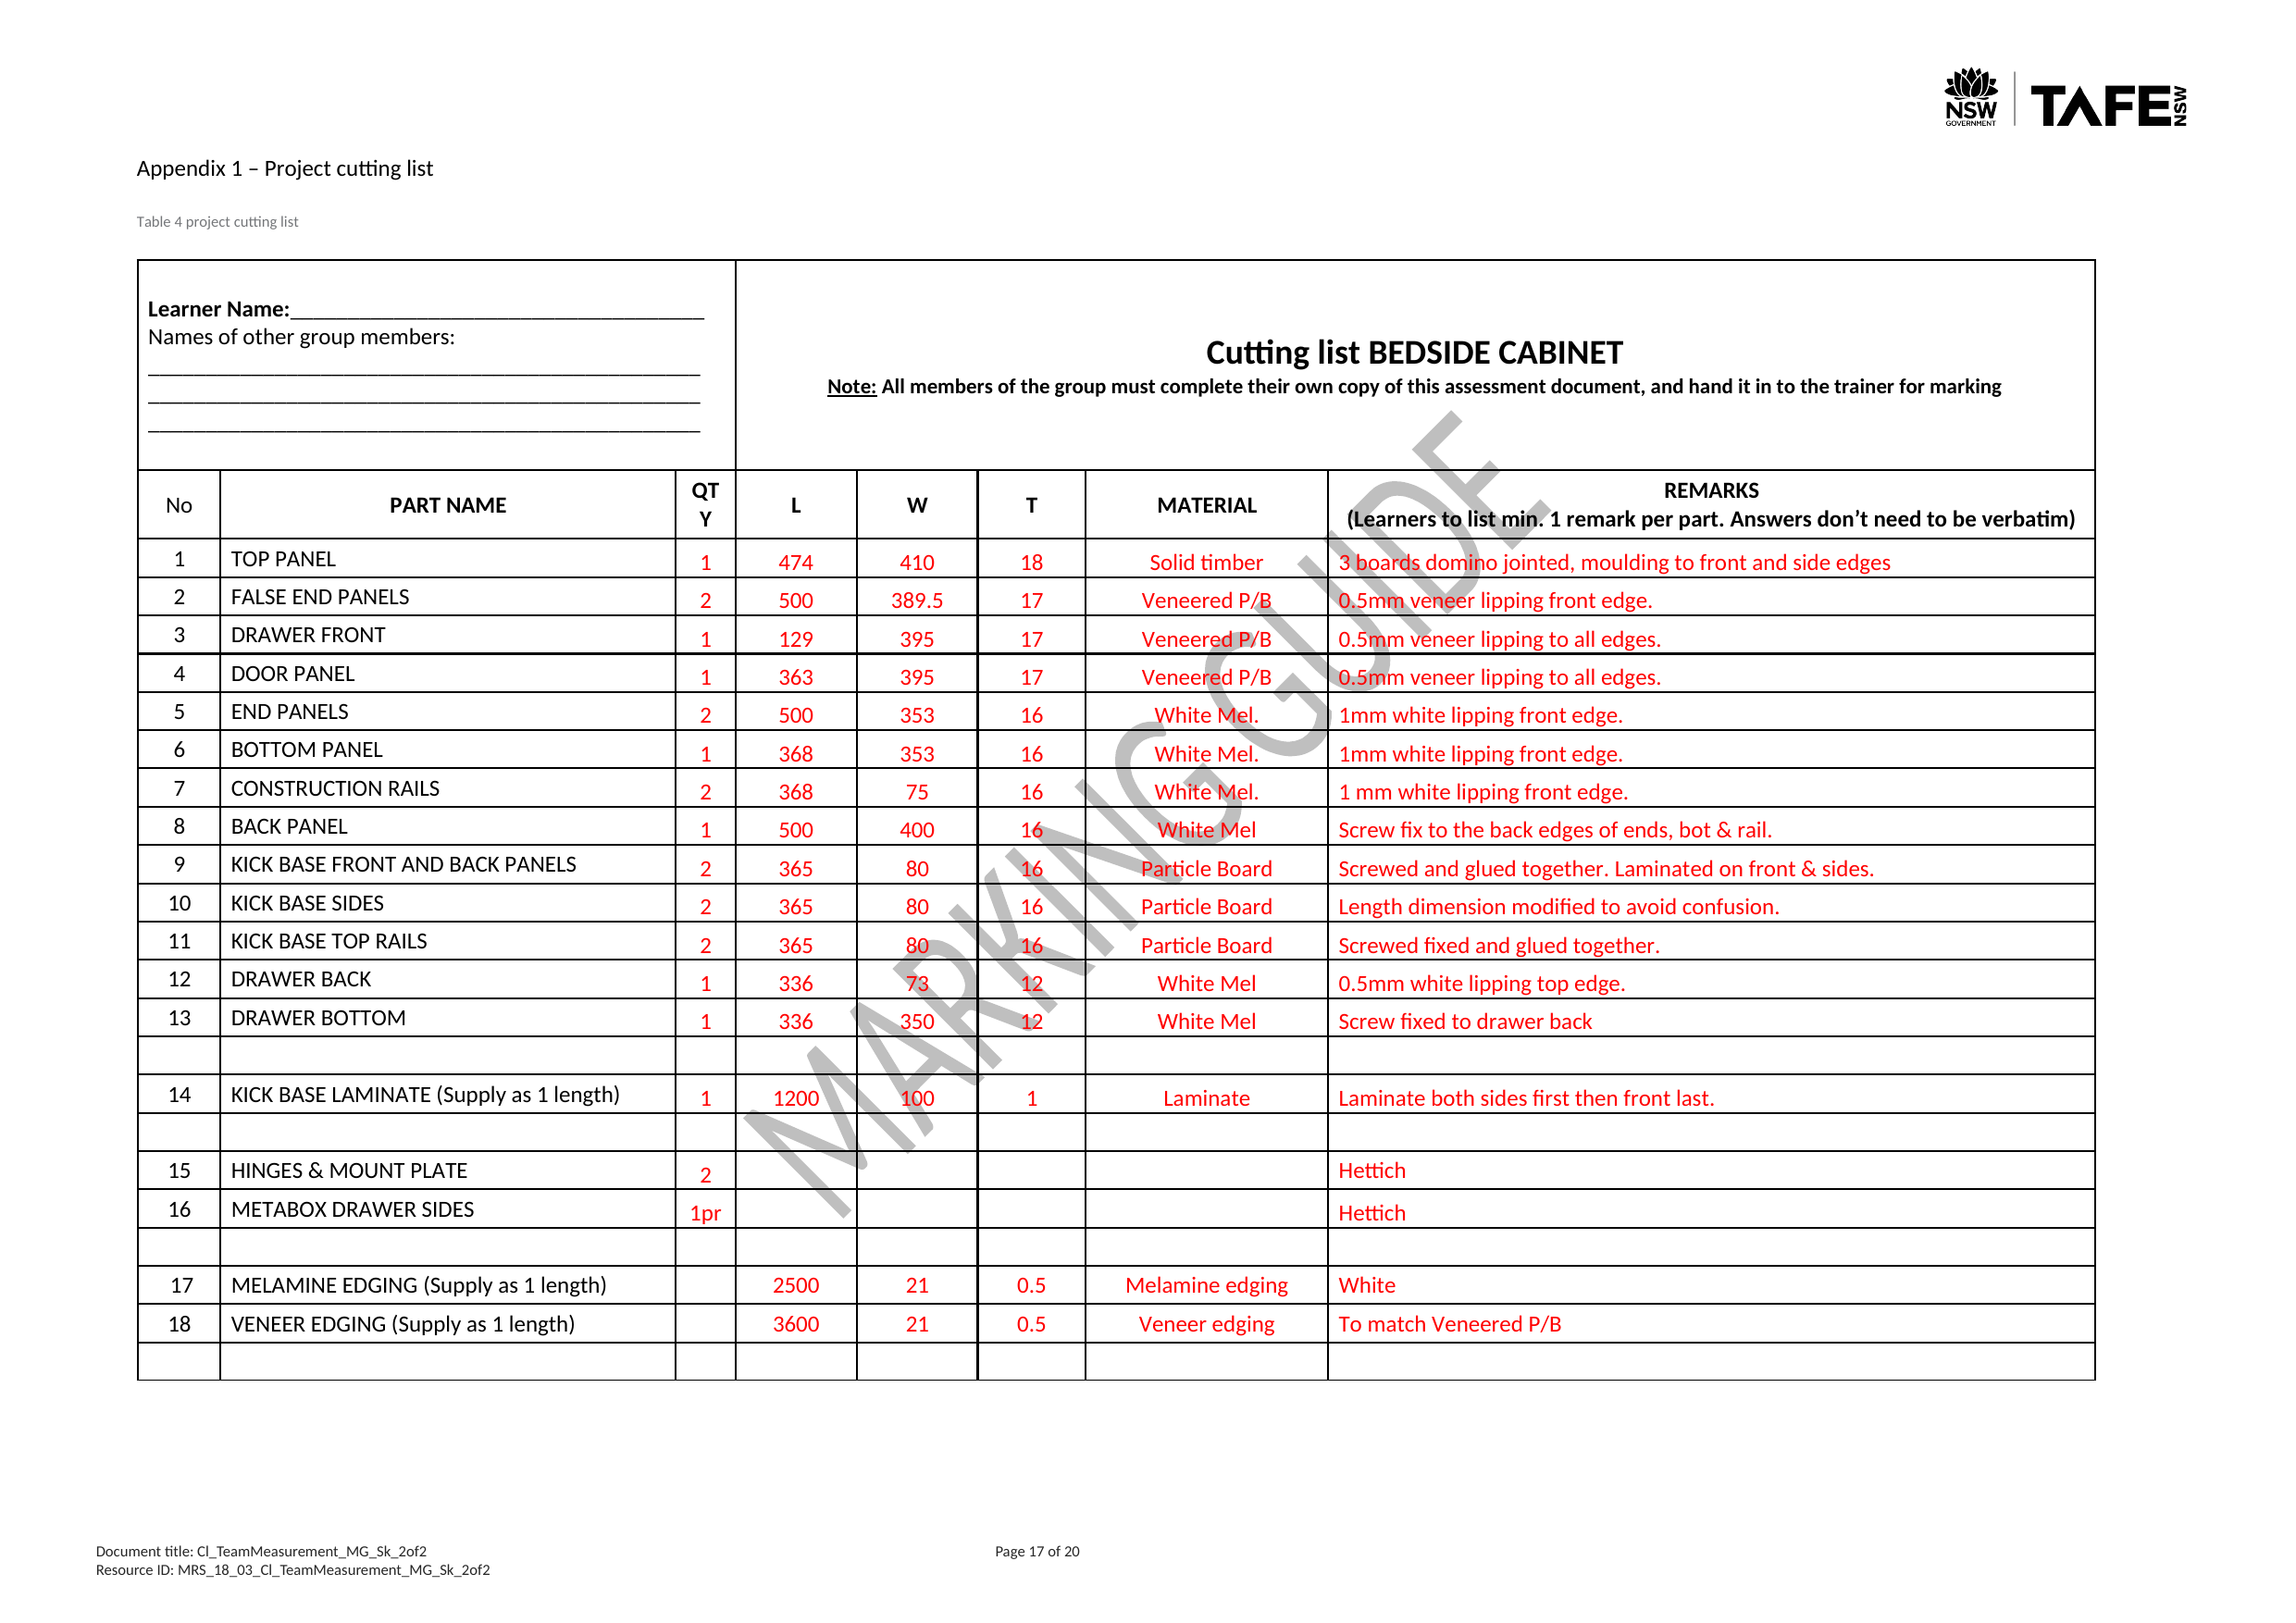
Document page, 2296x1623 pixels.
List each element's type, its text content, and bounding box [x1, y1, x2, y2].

table_cell White Mel [1086, 999, 1327, 1035]
table_cell 17 [979, 616, 1085, 652]
table_cell 73 [858, 960, 976, 997]
table_cell White Mel. [1086, 731, 1327, 767]
table_cell KICK BASE SIDES [221, 885, 675, 921]
table_cell 16 [979, 923, 1085, 959]
table_cell 16 [979, 731, 1085, 767]
table_cell 4 [139, 655, 219, 691]
table_cell 15 [139, 1152, 219, 1188]
table_cell 395 [858, 655, 976, 691]
table_cell FALSE END PANELS [221, 578, 675, 614]
table_cell 16 [979, 885, 1085, 921]
table_cell [221, 1344, 675, 1380]
table_cell 1 [676, 539, 735, 576]
table_cell T [979, 471, 1085, 538]
table_cell [979, 1190, 1085, 1227]
table_cell 8 [139, 808, 219, 844]
table_cell DOOR PANEL [221, 655, 675, 691]
table_cell 80 [858, 846, 976, 882]
table_cell Screwed and glued together. Laminated on front & sides. [1329, 846, 2094, 882]
table_cell 368 [737, 769, 856, 806]
table_cell [737, 1037, 856, 1073]
table_cell 2 [676, 578, 735, 614]
table_cell 17 [979, 655, 1085, 691]
table_cell 17 [979, 578, 1085, 614]
table_cell [676, 1037, 735, 1073]
table_cell [221, 1114, 675, 1150]
table_cell 336 [737, 960, 856, 997]
table_cell BOTTOM PANEL [221, 731, 675, 767]
table_cell VENEER EDGING (Supply as 1 length) [221, 1305, 675, 1342]
table_cell 1 [139, 539, 219, 576]
table_cell 12 [979, 960, 1085, 997]
table_cell 368 [737, 731, 856, 767]
table_cell White [1329, 1267, 2094, 1303]
table_cell 16 [979, 846, 1085, 882]
table_cell To match Veneered P/B [1329, 1305, 2094, 1342]
table_cell 2 [676, 885, 735, 921]
table_cell 365 [737, 885, 856, 921]
table_cell 2500 [737, 1267, 856, 1303]
table_cell 0.5mm veneer lipping front edge. [1329, 578, 2094, 614]
table_cell 3600 [737, 1305, 856, 1342]
table_cell END PANELS [221, 693, 675, 729]
table_cell DRAWER FRONT [221, 616, 675, 652]
table_cell 1pr [676, 1190, 735, 1227]
table_cell METABOX DRAWER SIDES [221, 1190, 675, 1227]
table_cell 1 [676, 655, 735, 691]
table_cell 21 [858, 1305, 976, 1342]
table_cell 9 [139, 846, 219, 882]
table_cell 2 [676, 846, 735, 882]
table_cell [737, 1344, 856, 1380]
table_cell 1 [676, 999, 735, 1035]
table_cell Hettich [1329, 1190, 2094, 1227]
table_cell 353 [858, 693, 976, 729]
table_cell 16 [979, 693, 1085, 729]
table_cell 16 [979, 808, 1085, 844]
table_cell [1329, 1344, 2094, 1380]
table_cell 1 [676, 1075, 735, 1112]
table_cell 2 [676, 693, 735, 729]
table_cell [858, 1037, 976, 1073]
table_cell [1086, 1229, 1327, 1265]
table_cell Veneered P/B [1086, 655, 1327, 691]
table_cell HINGES & MOUNT PLATE [221, 1152, 675, 1188]
table_cell [858, 1152, 976, 1188]
table_cell White Mel [1086, 808, 1327, 844]
table_cell 500 [737, 693, 856, 729]
table_cell 18 [139, 1305, 219, 1342]
table_cell KICK BASE LAMINATE (Supply as 1 length) [221, 1075, 675, 1112]
table_cell DRAWER BOTTOM [221, 999, 675, 1035]
table_cell 400 [858, 808, 976, 844]
table_cell DRAWER BACK [221, 960, 675, 997]
table_cell Hettich [1329, 1152, 2094, 1188]
table_cell Solid timber [1086, 539, 1327, 576]
table_cell [221, 1037, 675, 1073]
table_cell 1 [979, 1075, 1085, 1112]
table_cell BACK PANEL [221, 808, 675, 844]
table_cell W [858, 471, 976, 538]
table_cell No [139, 471, 219, 538]
table_cell 365 [737, 923, 856, 959]
table_header Learner Name:____________________________________ Names of other group members: ________________________________________________ ________________________________________________ ________________________________________________ [139, 261, 735, 469]
table_cell [858, 1190, 976, 1227]
table_cell QTY [676, 471, 735, 538]
table_cell Veneered P/B [1086, 578, 1327, 614]
table_cell Veneered P/B [1086, 616, 1327, 652]
table_cell 11 [139, 923, 219, 959]
table_cell 389.5 [858, 578, 976, 614]
table_cell White Mel. [1086, 693, 1327, 729]
table_cell 5 [139, 693, 219, 729]
table_cell CONSTRUCTION RAILS [221, 769, 675, 806]
table_cell [1086, 1037, 1327, 1073]
table_cell [221, 1229, 675, 1265]
table_cell [737, 1190, 856, 1227]
table_cell 80 [858, 885, 976, 921]
table_cell [737, 1229, 856, 1265]
table_cell Screw fix to the back edges of ends, bot & rail. [1329, 808, 2094, 844]
picture [1944, 66, 2187, 127]
table_cell 12 [979, 999, 1085, 1035]
table_cell 18 [979, 539, 1085, 576]
table_cell [139, 1344, 219, 1380]
table_cell [979, 1229, 1085, 1265]
table_cell [676, 1344, 735, 1380]
table_cell 14 [139, 1075, 219, 1112]
table_cell 129 [737, 616, 856, 652]
table_cell [979, 1037, 1085, 1073]
table_cell Laminate both sides first then front last. [1329, 1075, 2094, 1112]
table_cell [737, 1152, 856, 1188]
table_cell 2 [676, 1152, 735, 1188]
table_cell 395 [858, 616, 976, 652]
table_cell Particle Board [1086, 846, 1327, 882]
table_cell KICK BASE TOP RAILS [221, 923, 675, 959]
table_cell Length dimension modified to avoid confusion. [1329, 885, 2094, 921]
table_cell PART NAME [221, 471, 675, 538]
table_cell 3 [139, 616, 219, 652]
table_cell 350 [858, 999, 976, 1035]
table_cell Melamine edging [1086, 1267, 1327, 1303]
table_cell [676, 1305, 735, 1342]
table_cell 1mm white lipping front edge. [1329, 693, 2094, 729]
table_cell [676, 1229, 735, 1265]
table_cell 1mm white lipping front edge. [1329, 731, 2094, 767]
table_cell Laminate [1086, 1075, 1327, 1112]
table_cell 363 [737, 655, 856, 691]
table_cell [979, 1114, 1085, 1150]
table_cell 1 [676, 731, 735, 767]
table_cell MELAMINE EDGING (Supply as 1 length) [221, 1267, 675, 1303]
table_cell [1086, 1114, 1327, 1150]
table_cell 353 [858, 731, 976, 767]
table_cell 474 [737, 539, 856, 576]
table_cell 0.5mm veneer lipping to all edges. [1329, 655, 2094, 691]
table_cell KICK BASE FRONT AND BACK PANELS [221, 846, 675, 882]
table_cell 75 [858, 769, 976, 806]
table_cell [858, 1344, 976, 1380]
table_cell 6 [139, 731, 219, 767]
table_cell 410 [858, 539, 976, 576]
table_cell 500 [737, 578, 856, 614]
table_cell 16 [139, 1190, 219, 1227]
table_cell 13 [139, 999, 219, 1035]
table_cell Screwed fixed and glued together. [1329, 923, 2094, 959]
table_cell [1329, 1229, 2094, 1265]
table_cell 1 [676, 960, 735, 997]
table_cell [676, 1114, 735, 1150]
table_cell White Mel [1086, 960, 1327, 997]
table_cell [858, 1114, 976, 1150]
table_header Cutting list BEDSIDE CABINET Note: All members of the group must complete their own copy of this assessment document, and hand it in to the trainer for marking [737, 261, 2094, 469]
table_cell [139, 1114, 219, 1150]
table_cell Particle Board [1086, 923, 1327, 959]
table_cell 1200 [737, 1075, 856, 1112]
text Appendix 1 – Project cutting list [137, 155, 2159, 182]
table_cell [1086, 1344, 1327, 1380]
table_cell 1 mm white lipping front edge. [1329, 769, 2094, 806]
table_cell 1 [676, 808, 735, 844]
table_cell 500 [737, 808, 856, 844]
table_cell White Mel. [1086, 769, 1327, 806]
table_cell MATERIAL [1086, 471, 1327, 538]
table_cell [139, 1037, 219, 1073]
table_cell 0.5mm white lipping top edge. [1329, 960, 2094, 997]
table_cell 1 [676, 616, 735, 652]
table_cell [1329, 1037, 2094, 1073]
table_cell 17 [139, 1267, 219, 1303]
table_cell [737, 1114, 856, 1150]
table_cell 80 [858, 923, 976, 959]
table_cell REMARKS (Learners to list min. 1 remark per part. Answers don’t need to be verbatim) [1329, 471, 2094, 538]
table_cell 12 [139, 960, 219, 997]
table_cell [676, 1267, 735, 1303]
table_cell 3 boards domino jointed, moulding to front and side edges [1329, 539, 2094, 576]
table_cell [979, 1152, 1085, 1188]
table_cell [979, 1344, 1085, 1380]
table_cell TOP PANEL [221, 539, 675, 576]
text Table 4 project cutting list [137, 213, 2159, 231]
table_cell Screw fixed to drawer back [1329, 999, 2094, 1035]
table_cell 336 [737, 999, 856, 1035]
table_cell 2 [139, 578, 219, 614]
table_cell Veneer edging [1086, 1305, 1327, 1342]
table_cell L [737, 471, 856, 538]
table_cell 0.5mm veneer lipping to all edges. [1329, 616, 2094, 652]
table_cell 365 [737, 846, 856, 882]
table_cell [858, 1229, 976, 1265]
table_cell 0.5 [979, 1267, 1085, 1303]
table_cell Particle Board [1086, 885, 1327, 921]
table_cell [1086, 1190, 1327, 1227]
table_cell 7 [139, 769, 219, 806]
table_cell [1329, 1114, 2094, 1150]
table_cell [1086, 1152, 1327, 1188]
table_cell 10 [139, 885, 219, 921]
table_cell [139, 1229, 219, 1265]
table_cell 2 [676, 923, 735, 959]
table_cell 16 [979, 769, 1085, 806]
table_cell 0.5 [979, 1305, 1085, 1342]
table_cell 100 [858, 1075, 976, 1112]
table_cell 21 [858, 1267, 976, 1303]
table_cell 2 [676, 769, 735, 806]
